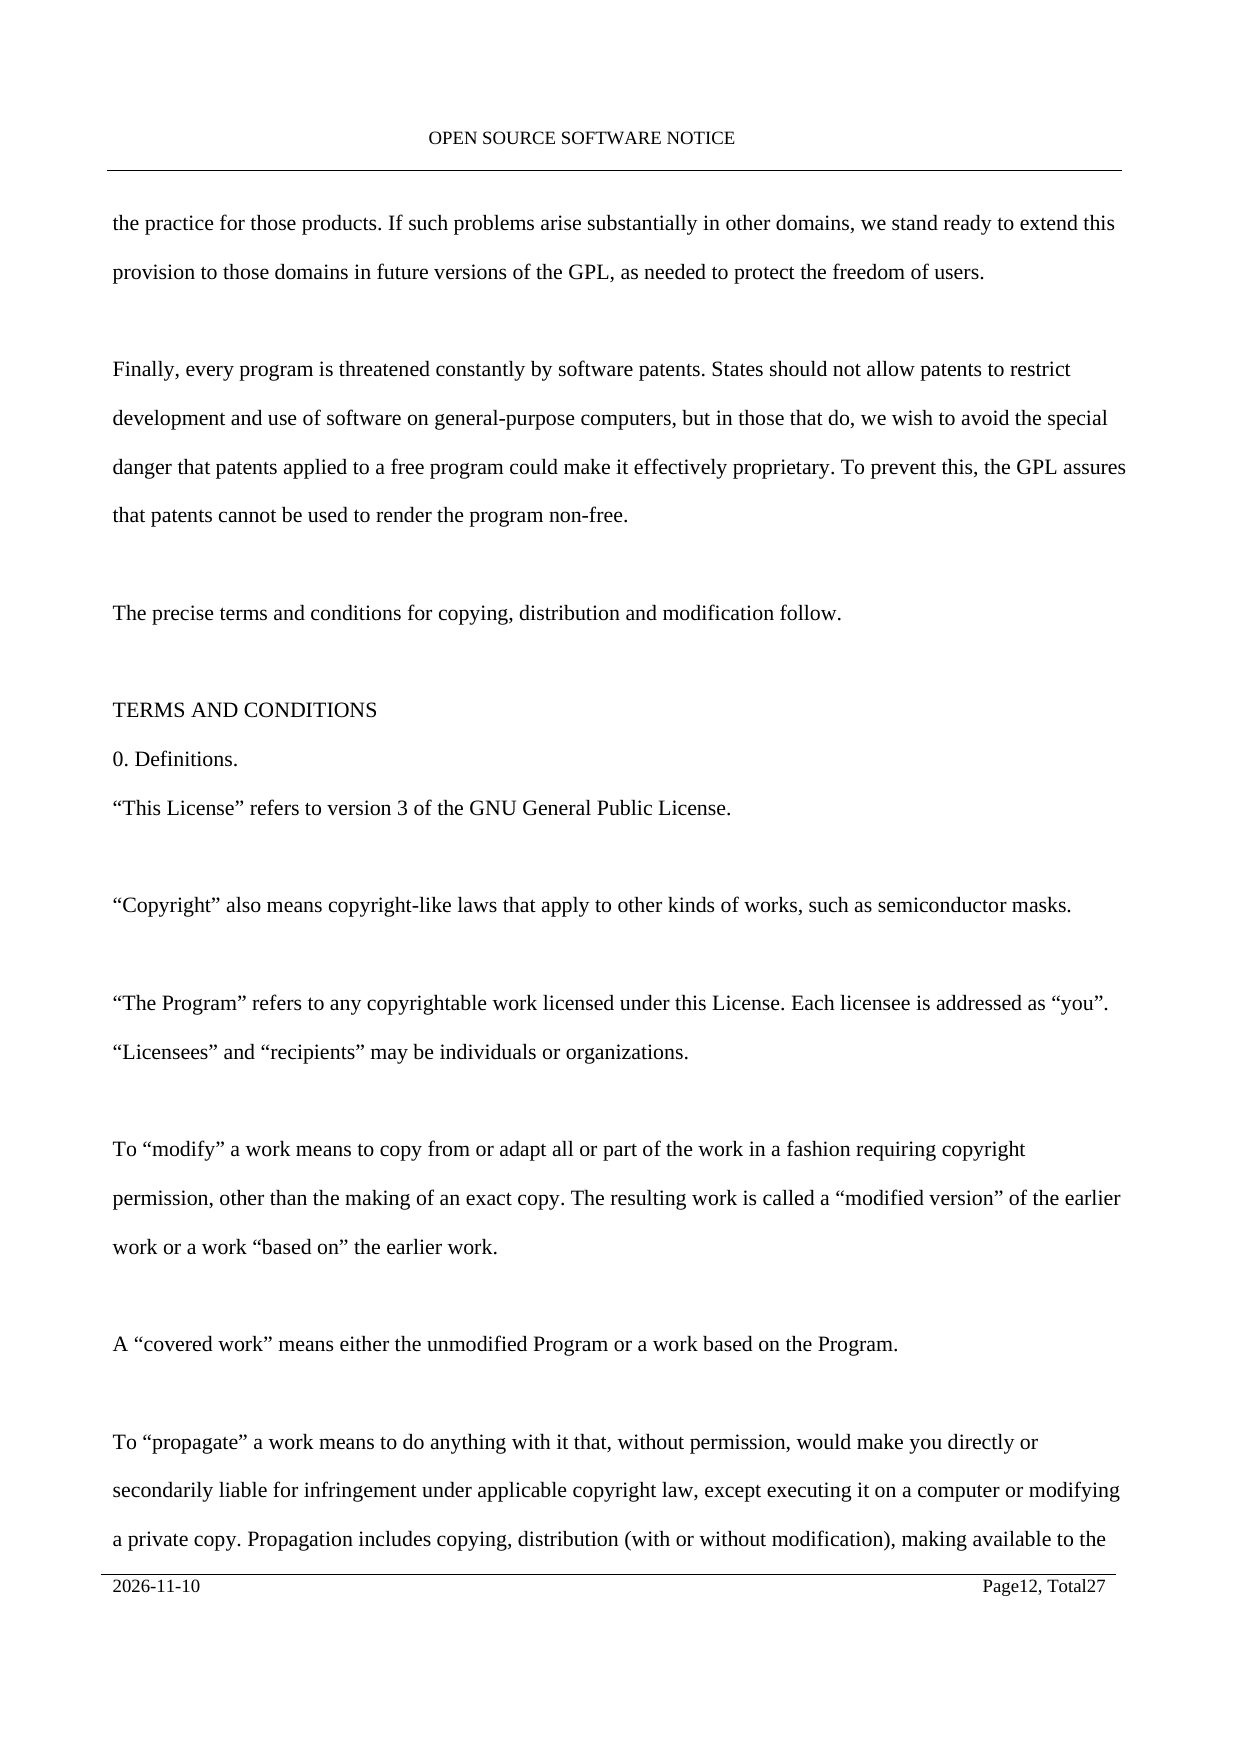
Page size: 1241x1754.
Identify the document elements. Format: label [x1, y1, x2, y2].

text [112, 206, 1128, 1555]
